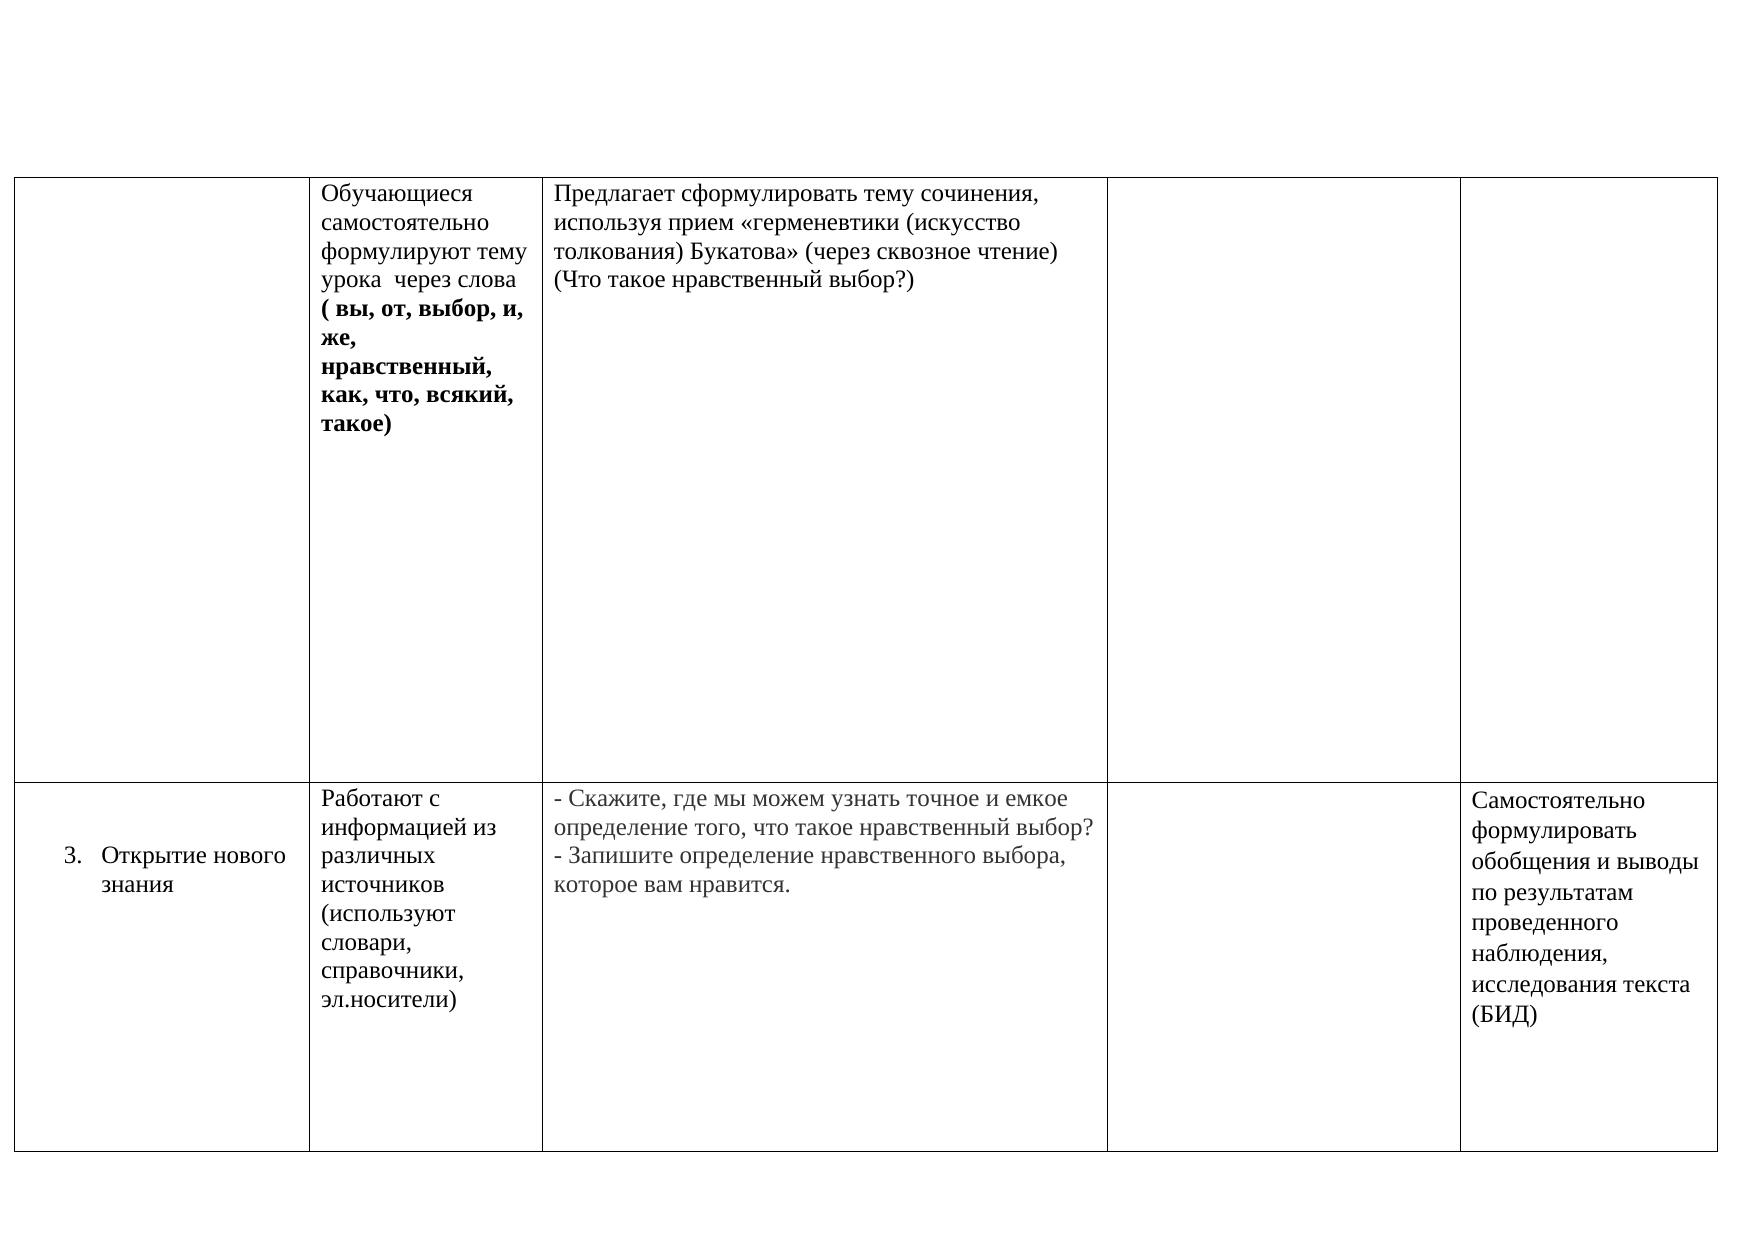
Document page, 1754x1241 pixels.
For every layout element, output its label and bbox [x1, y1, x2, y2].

table_cell [1461, 178, 1717, 782]
table_cell [1461, 783, 1717, 1151]
table_cell [15, 178, 309, 782]
table_cell [543, 178, 1107, 782]
table_cell [1108, 783, 1460, 1151]
table_cell [15, 783, 309, 1151]
table_cell [310, 783, 542, 1151]
table_cell [310, 178, 542, 782]
table_cell [543, 783, 1107, 1151]
table_cell [1108, 178, 1460, 782]
